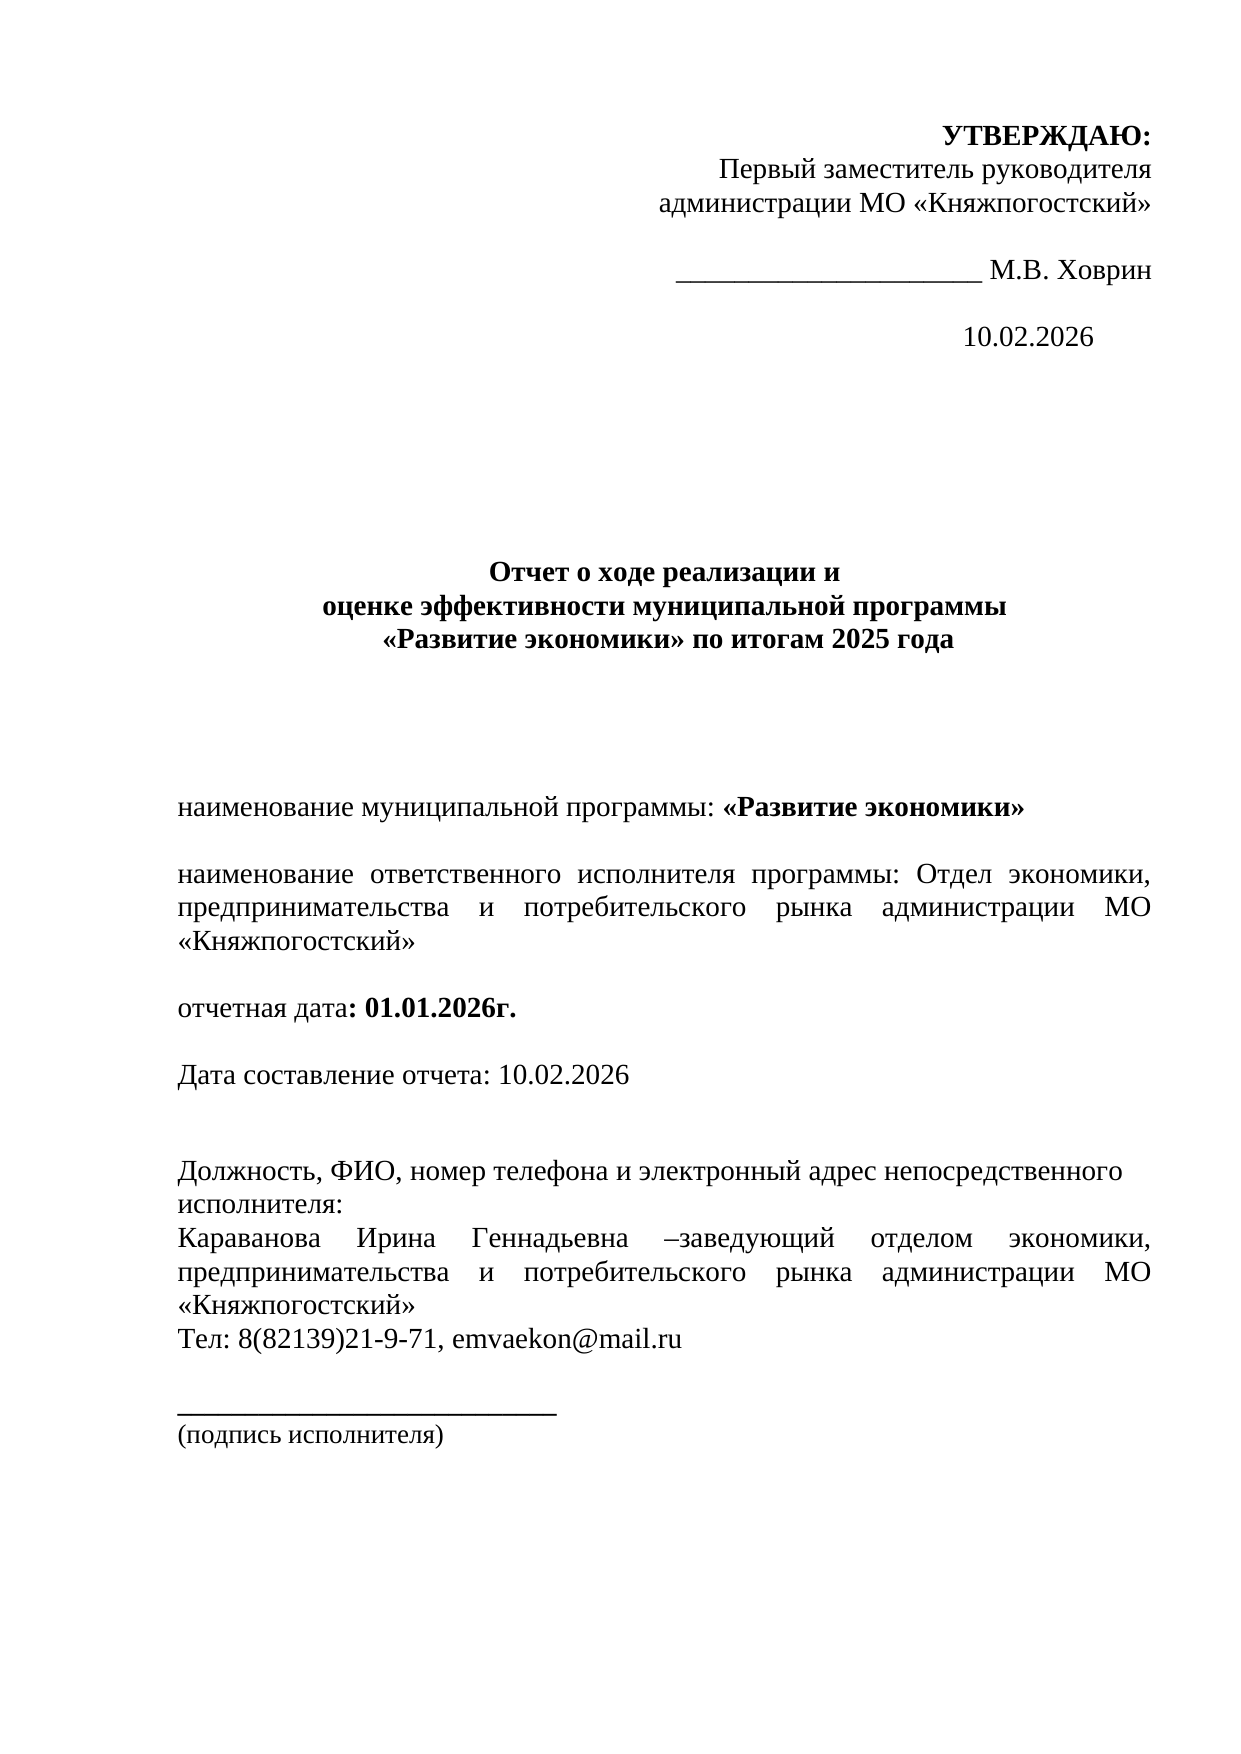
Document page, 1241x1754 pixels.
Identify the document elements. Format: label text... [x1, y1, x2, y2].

text (подпись исполнителя) [177, 1418, 1152, 1450]
text Дата составление отчета: 10.02.2026 [177, 1057, 1152, 1091]
text Тел: 8(82139)21-9-71, emvaekon@mail.ru [177, 1321, 1152, 1354]
text наименование муниципальной программы: «Развитие экономики» [177, 789, 1152, 822]
text 10.02.2026 [177, 319, 1152, 353]
text ____________________________ [177, 1387, 1152, 1418]
text Первый заместитель руководителя [177, 152, 1152, 185]
text администрации МО «Княжпогостский» [177, 185, 1152, 219]
text оценке эффективности муниципальной программы [177, 588, 1152, 621]
text «Развитие экономики» по итогам 2025 года [177, 621, 1152, 655]
text Отчет о ходе реализации и [177, 554, 1152, 588]
text Караванова Ирина Геннадьевна –заведующий отделом экономики, предпринимательства и потребительского рынка администрации МО «Княжпогостский» [177, 1220, 1152, 1321]
text УТВЕРЖДАЮ: [177, 118, 1152, 152]
text отчетная дата: 01.01.2026г. [177, 990, 1152, 1024]
text Должность, ФИО, номер телефона и электронный адрес непосредственного исполнителя: [177, 1153, 1152, 1220]
text _____________________ М.В. Ховрин [177, 252, 1152, 286]
text наименование ответственного исполнителя программы: Отдел экономики, предпринимательства и потребительского рынка администрации МО «Княжпогостский» [177, 856, 1152, 957]
